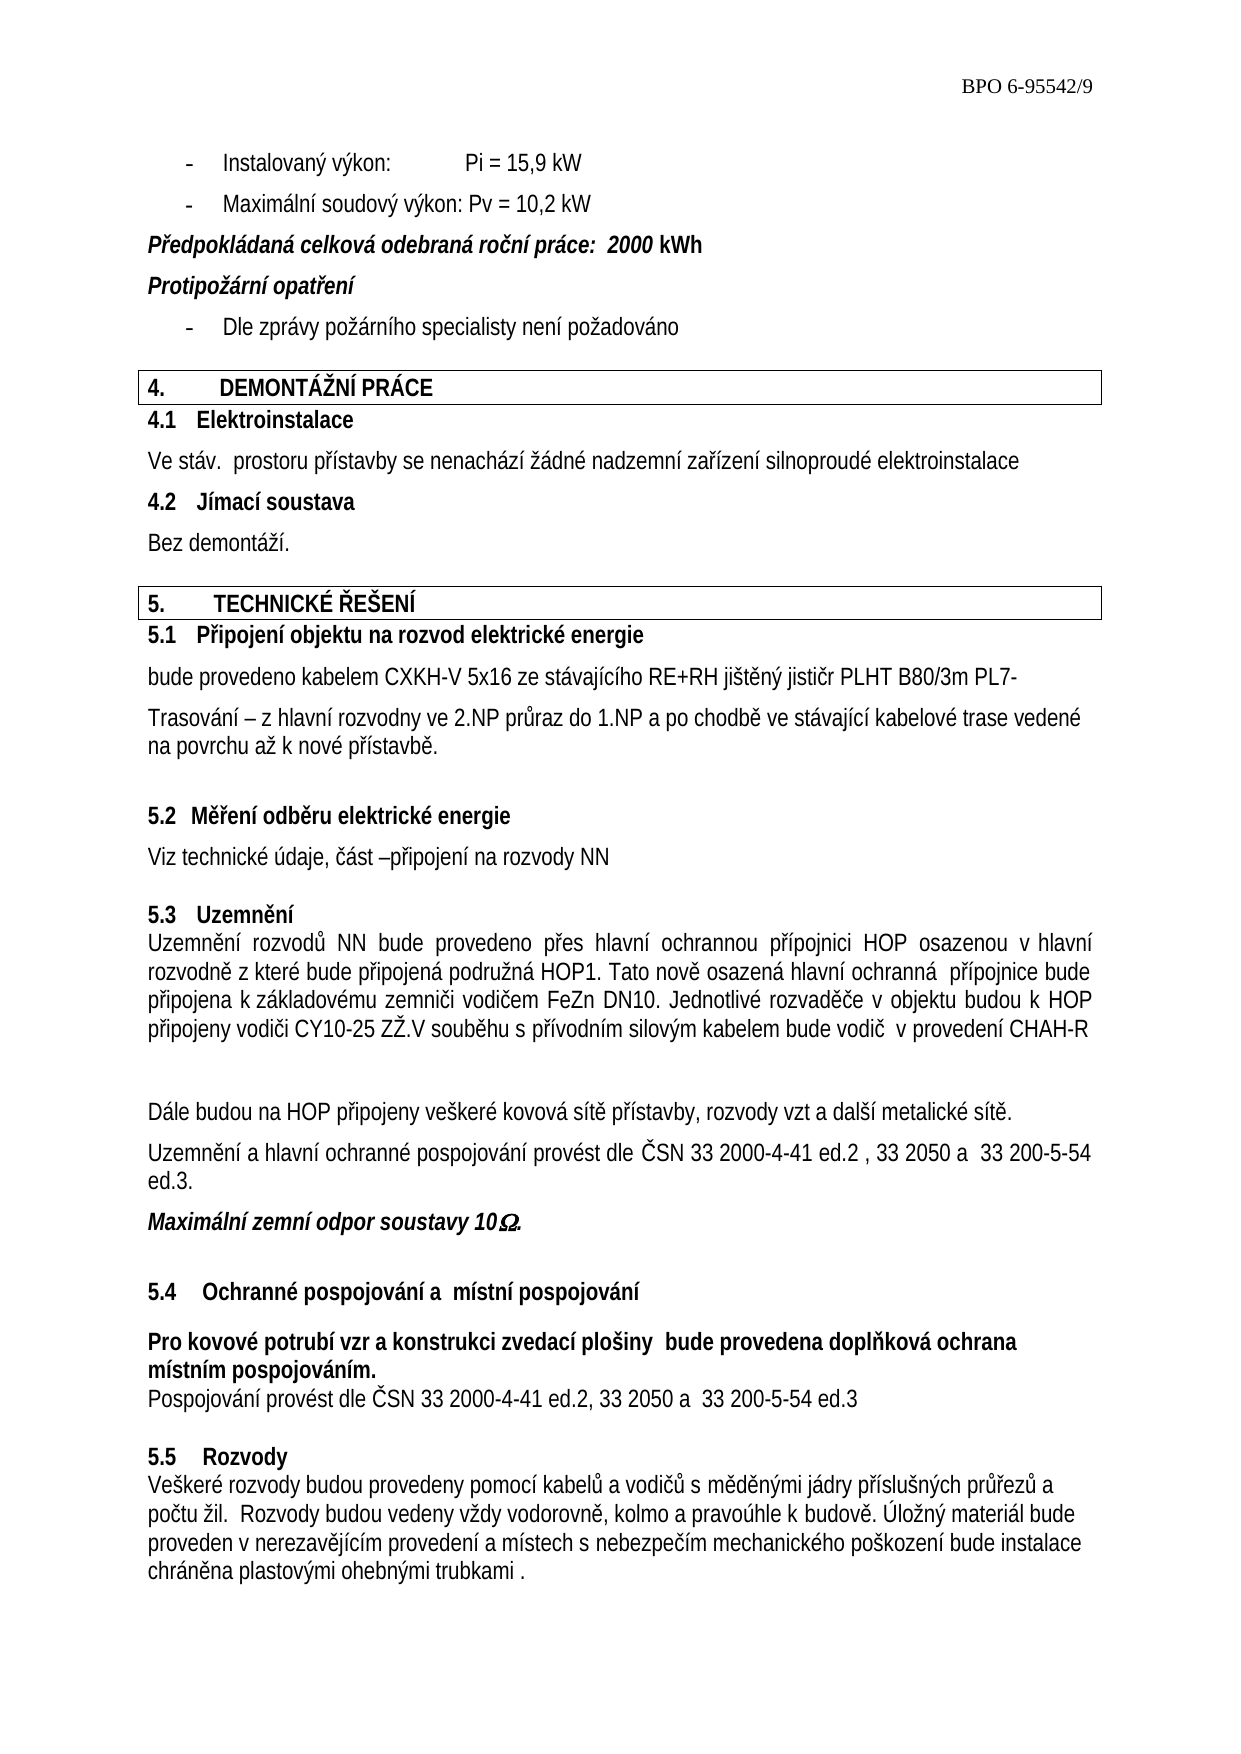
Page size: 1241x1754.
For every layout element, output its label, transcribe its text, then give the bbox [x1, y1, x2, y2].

list DEMONTÁŽNÍ PRÁCE [139, 371, 1101, 404]
text Protipožární opatření [148, 271, 1093, 300]
text Ve stáv. prostoru přístavby se nenachází žádné nadzemní zařízení silnoproudé elektroinstalace [148, 446, 1093, 474]
text Bez demontáží. [148, 528, 1093, 557]
text Maximální zemní odpor soustavy 10. [148, 1207, 1093, 1236]
list Měření odběru elektrické energie [148, 801, 1093, 830]
list Dle zprávy požárního specialisty není požadováno [185, 312, 1093, 341]
list Instalovaný výkon: Pi = 15,9 kW [185, 148, 1093, 176]
list TECHNICKÉ ŘEŠENÍ [139, 587, 1101, 619]
text Předpokládaná celková odebraná roční práce: 2000 kWh [148, 230, 1093, 259]
subtitle Pro kovové potrubí vzr a konstrukci zvedací plošiny bude provedena doplňková ochrana místním pospojováním. [148, 1327, 1093, 1384]
list Maximální soudový výkon: Pv = 10,2 kW [185, 189, 1093, 218]
list Ochranné pospojování a místní pospojování [148, 1277, 1093, 1306]
text Dále budou na HOP připojeny veškeré kovová sítě přístavby, rozvody vzt a další metalické sítě. [148, 1096, 1093, 1125]
text Veškeré rozvody budou provedeny pomocí kabelů a vodičů s měděnými jádry příslušných průřezů a počtu žil. Rozvody budou vedeny vždy vodorovně, kolmo a pravoúhle k budově. Úložný materiál bude proveden v nerezavějícím provedení a místech s nebezpečím mechanického poškození bude instalace chráněna plastovými ohebnými trubkami . [148, 1470, 1093, 1585]
text bude provedeno kabelem CXKH-V 5x16 ze stávajícího RE+RH jištěný jističr PLHT B80/3m PL7- [148, 662, 1093, 690]
text Trasování – z hlavní rozvodny ve 2.NP průraz do 1.NP a po chodbě ve stávající kabelové trase vedené na povrchu až k nové přístavbě. [148, 703, 1093, 760]
list Rozvody [148, 1442, 1093, 1470]
list Elektroinstalace [148, 405, 1093, 433]
text Uzemnění rozvodů NN bude provedeno přes hlavní ochrannou přípojnici HOP osazenou v hlavní rozvodně z které bude připojená podružná HOP1. Tato nově osazená hlavní ochranná přípojnice bude připojena k základovému zemniči vodičem FeZn DN10. Jednotlivé rozvaděče v objektu budou k HOP připojeny vodiči CY10-25 ZŽ.V souběhu s přívodním silovým kabelem bude vodič v provedení CHAH-R [148, 928, 1093, 1043]
text Pospojování provést dle ČSN 33 2000-4-41 ed.2, 33 2050 a 33 200-5-54 ed.3 [148, 1384, 1093, 1413]
text Viz technické údaje, část –připojení na rozvody NN [148, 842, 1093, 871]
list Jímací soustava [148, 487, 1093, 516]
list Uzemnění [148, 899, 1093, 928]
text Uzemnění a hlavní ochranné pospojování provést dle ČSN 33 2000-4-41 ed.2 , 33 2050 a 33 200-5-54 ed.3. [148, 1138, 1093, 1195]
list Připojení objektu na rozvod elektrické energie [148, 620, 1093, 649]
